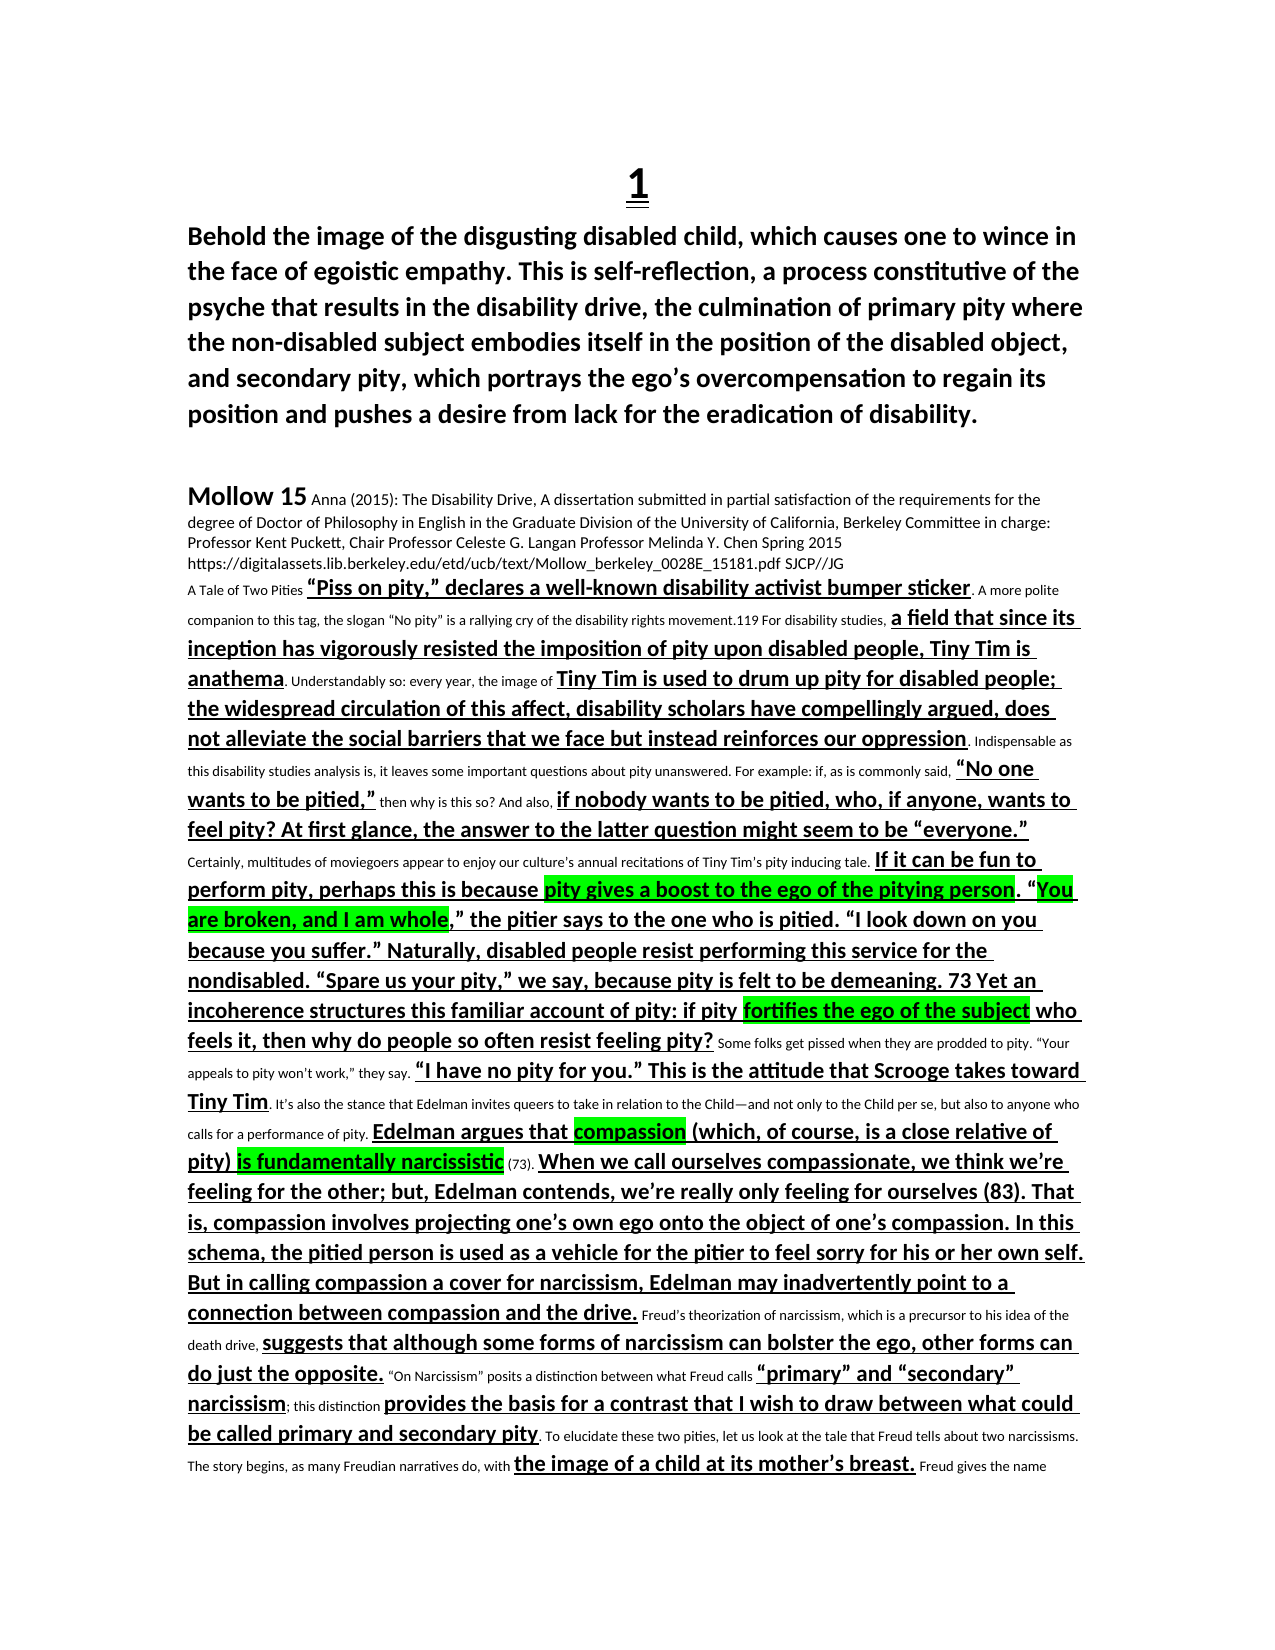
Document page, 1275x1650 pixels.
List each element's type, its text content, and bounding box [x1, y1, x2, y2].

subtitle Behold the image of the disgusting disabled child, which causes one to wince in the face of egoistic empathy. This is self-reflection, a process constitutive of the psyche that results in the disability drive, the culmination of primary pity where the non-disabled subject embodies itself in the position of the disabled object, and secondary pity, which portrays the ego’s overcompensation to regain its position and pushes a desire from lack for the eradication of disability. [187, 219, 1087, 430]
subtitle 1 [187, 154, 1087, 210]
text Mollow 15 Anna (2015): The Disability Drive, A dissertation submitted in partial satisfaction of the requirements for the degree of Doctor of Philosophy in English in the Graduate Division of the University of California, Berkeley Committee in charge: Professor Kent Puckett, Chair Professor Celeste G. Langan Professor Melinda Y. Chen Spring 2015 https://digitalassets.lib.berkeley.edu/etd/ucb/text/Mollow_berkeley_0028E_15181.pdf SJCP//JG [187, 479, 1087, 573]
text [187, 573, 1087, 1477]
